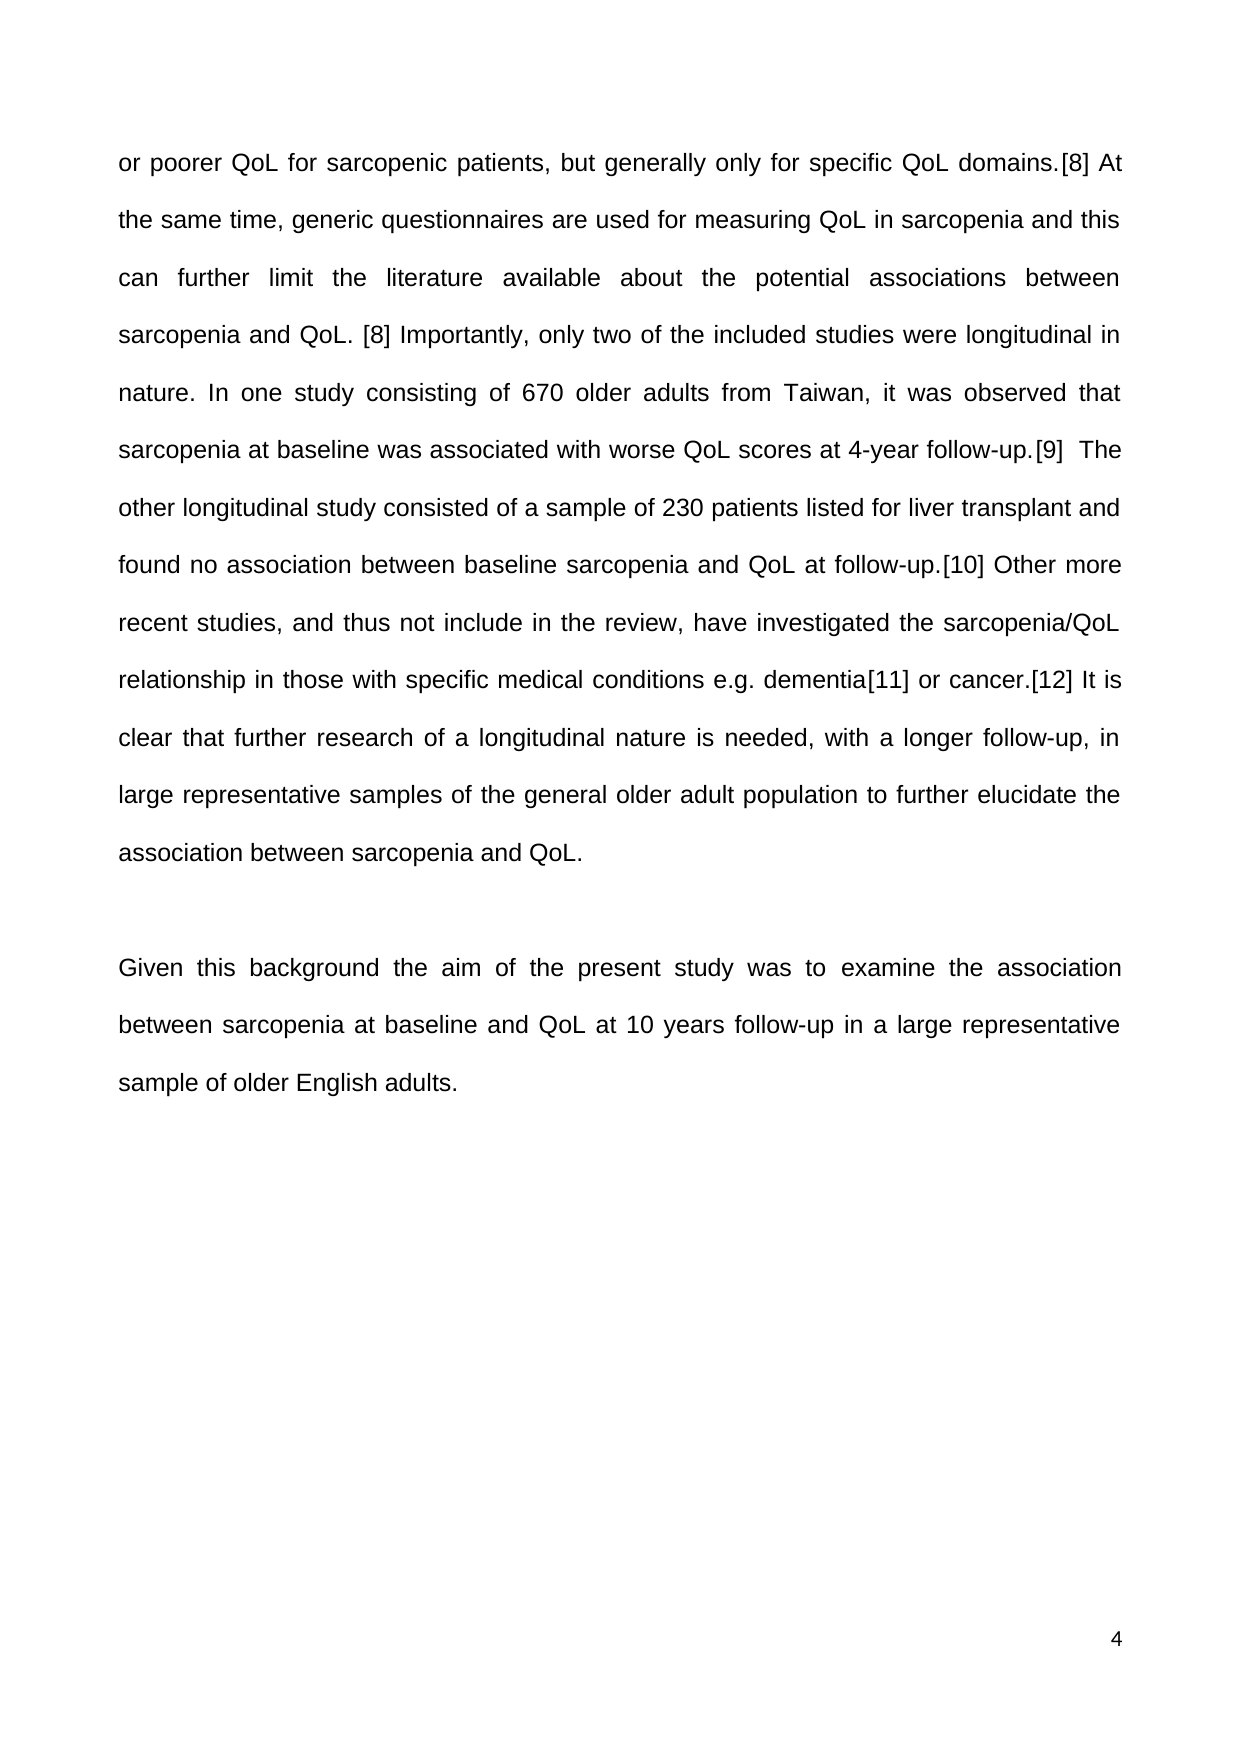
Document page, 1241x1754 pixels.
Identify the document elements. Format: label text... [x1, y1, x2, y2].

text Given this background the aim of the present study was to examine the association between sarcopenia at baseline and QoL at 10 years follow-up in a large representative sample of older English adults. [118, 953, 1122, 1096]
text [118, 148, 1122, 866]
